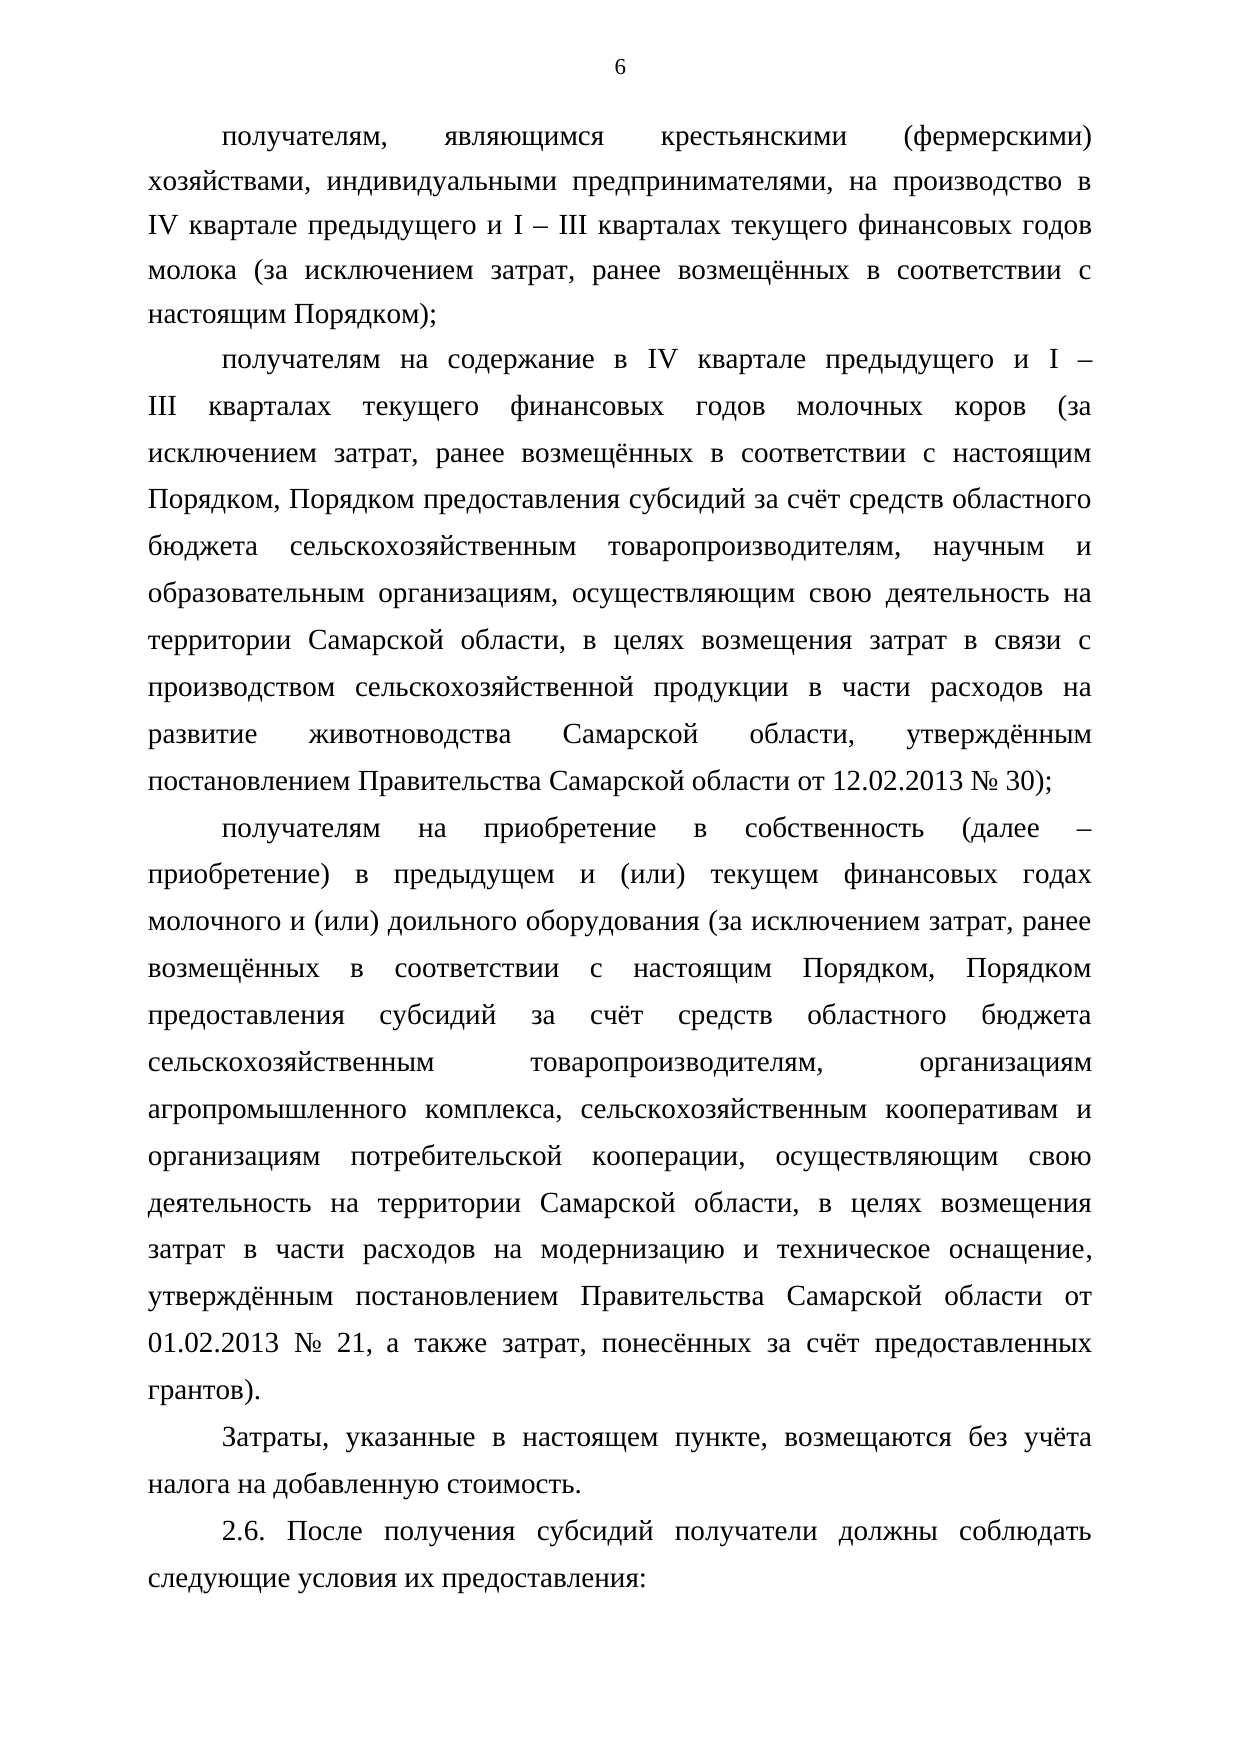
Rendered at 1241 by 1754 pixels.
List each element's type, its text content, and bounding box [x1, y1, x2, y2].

text получателям на приобретение в собственность (далее – приобретение) в предыдущем и (или) текущем финансовых годах молочного и (или) доильного оборудования (за исключением затрат, ранее возмещённых в соответствии с настоящим Порядком, Порядком предоставления субсидий за счёт средств областного бюджета сельскохозяйственным товаропроизводителям, организациям агропромышленного комплекса, сельскохозяйственным кооперативам и организациям потребительской кооперации, осуществляющим свою деятельность на территории Самарской области, в целях возмещения затрат в части расходов на модернизацию и техническое оснащение, утверждённым постановлением Правительства Самарской области от 01.02.2013 № 21, а также затрат, понесённых за счёт предоставленных грантов). [148, 810, 1092, 1406]
text 2.6. После получения субсидий получатели должны соблюдать следующие условия их предоставления: [148, 1513, 1092, 1593]
text Затраты, указанные в настоящем пункте, возмещаются без учёта налога на добавленную стоимость. [148, 1419, 1092, 1499]
text получателям на содержание в IV квартале предыдущего и I – III кварталах текущего финансовых годов молочных коров (за исключением затрат, ранее возмещённых в соответствии с настоящим Порядком, Порядком предоставления субсидий за счёт средств областного бюджета сельскохозяйственным товаропроизводителям, научным и образовательным организациям, осуществляющим свою деятельность на территории Самарской области, в целях возмещения затрат в связи с производством сельскохозяйственной продукции в части расходов на развитие животноводства Самарской области, утверждённым постановлением Правительства Самарской области от 12.02.2013 № 30); [148, 341, 1092, 796]
text получателям, являющимся крестьянскими (фермерскими) хозяйствами, индивидуальными предпринимателями, на производство в IV квартале предыдущего и I – III кварталах текущего финансовых годов молока (за исключением затрат, ранее возмещённых в соответствии с настоящим Порядком); [148, 118, 1092, 330]
